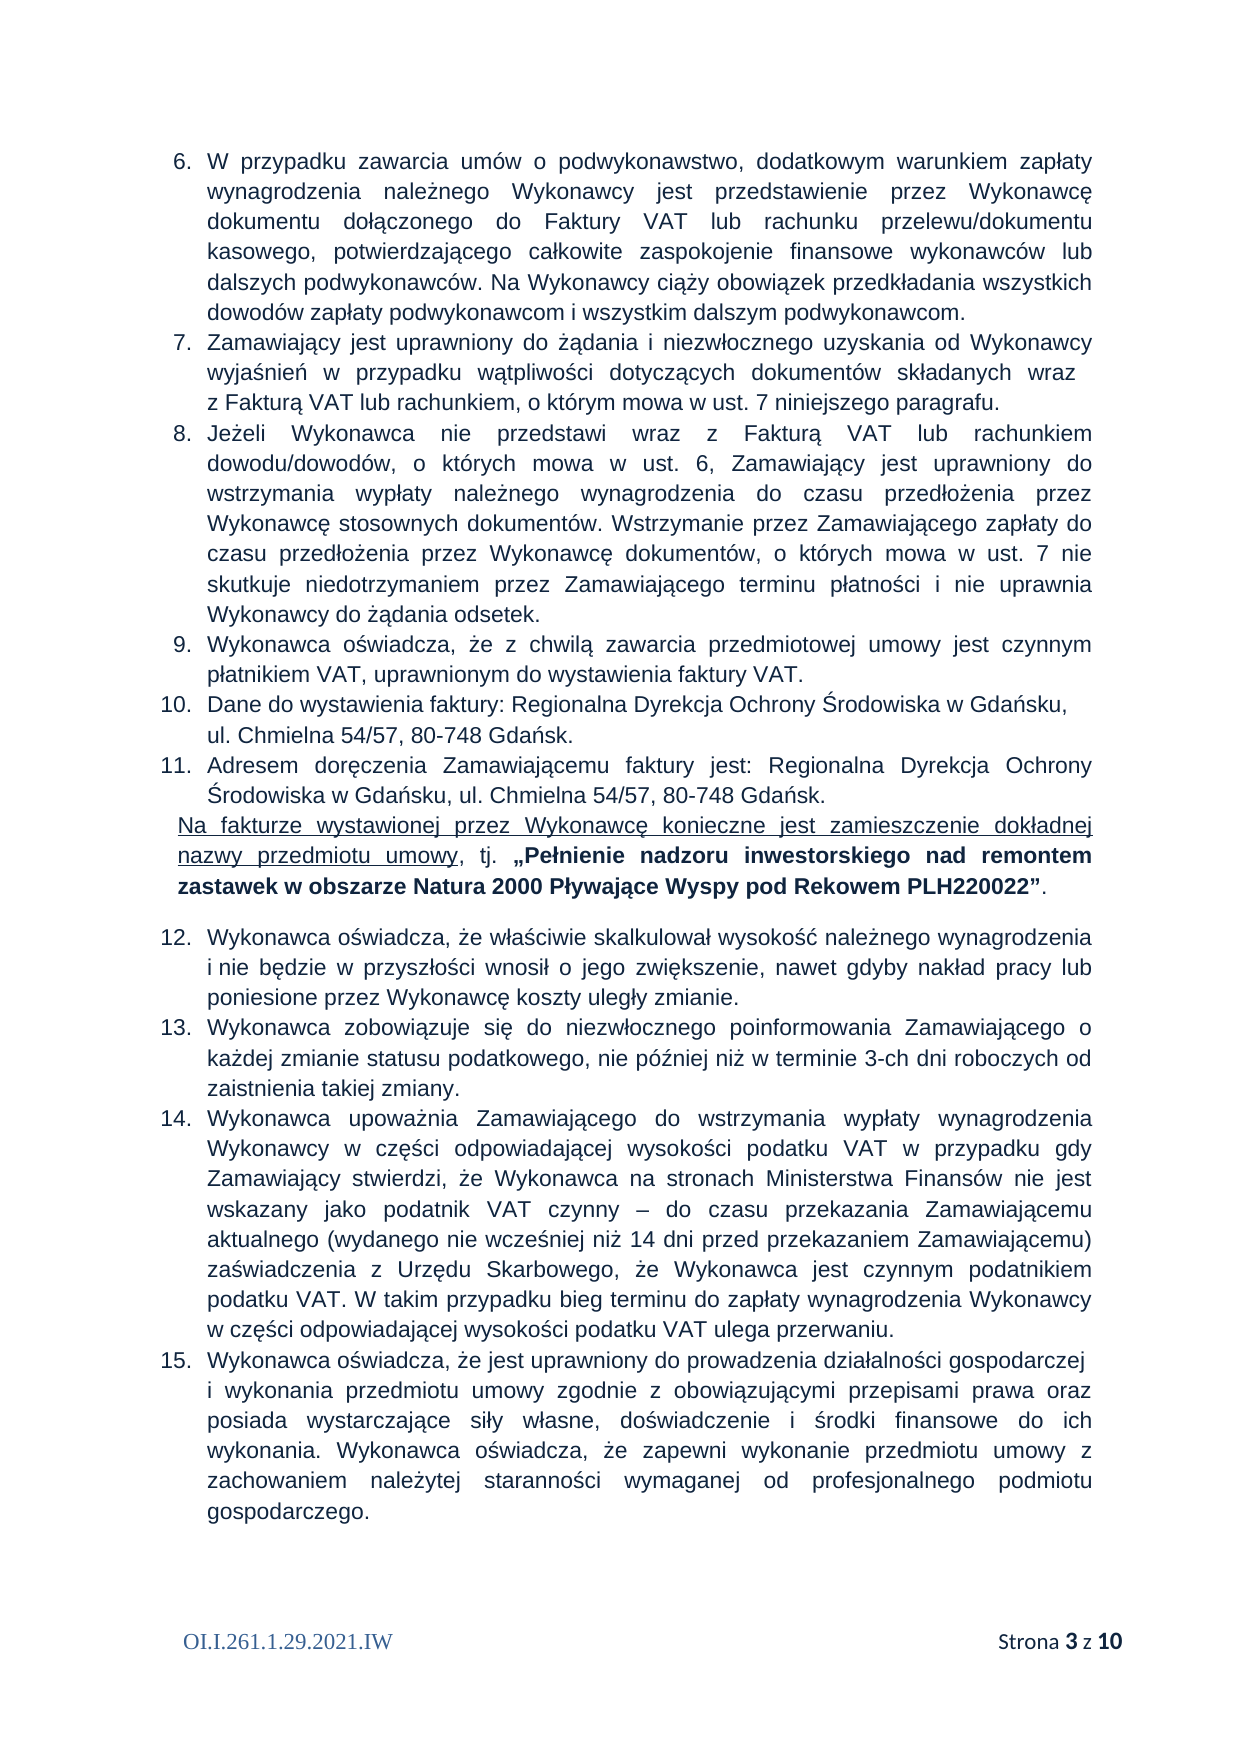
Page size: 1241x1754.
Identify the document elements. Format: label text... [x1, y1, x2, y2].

list Wykonawca oświadcza, że z chwilą zawarcia przedmiotowej umowy jest czynnym płatnikiem VAT, uprawnionym do wystawienia faktury VAT. [192, 631, 1093, 687]
list Wykonawca upoważnia Zamawiającego do wstrzymania wypłaty wynagrodzenia Wykonawcy w części odpowiadającej wysokości podatku VAT w przypadku gdy Zamawiający stwierdzi, że Wykonawca na stronach Ministerstwa Finansów nie jest wskazany jako podatnik VAT czynny – do czasu przekazania Zamawiającemu aktualnego (wydanego nie wcześniej niż 14 dni przed przekazaniem Zamawiającemu) zaświadczenia z Urzędu Skarbowego, że Wykonawca jest czynnym podatnikiem podatku VAT. W takim przypadku bieg terminu do zapłaty wynagrodzenia Wykonawcy w części odpowiadającej wysokości podatku VAT ulega przerwaniu. [192, 1105, 1093, 1343]
list Wykonawca zobowiązuje się do niezwłocznego poinformowania Zamawiającego o każdej zmianie statusu podatkowego, nie później niż w terminie 3-ch dni roboczych od zaistnienia takiej zmiany. [192, 1014, 1093, 1101]
list Jeżeli Wykonawca nie przedstawi wraz z Fakturą VAT lub rachunkiem dowodu/dowodów, o których mowa w ust. 6, Zamawiający jest uprawniony do wstrzymania wypłaty należnego wynagrodzenia do czasu przedłożenia przez Wykonawcę stosownych dokumentów. Wstrzymanie przez Zamawiającego zapłaty do czasu przedłożenia przez Wykonawcę dokumentów, o których mowa w ust. 7 nie skutkuje niedotrzymaniem przez Zamawiającego terminu płatności i nie uprawnia Wykonawcy do żądania odsetek. [192, 419, 1093, 627]
list W przypadku zawarcia umów o podwykonawstwo, dodatkowym warunkiem zapłaty wynagrodzenia należnego Wykonawcy jest przedstawienie przez Wykonawcę dokumentu dołączonego do Faktury VAT lub rachunku przelewu/dokumentu kasowego, potwierdzającego całkowite zaspokojenie finansowe wykonawców lub dalszych podwykonawców. Na Wykonawcy ciąży obowiązek przedkładania wszystkich dowodów zapłaty podwykonawcom i wszystkim dalszym podwykonawcom. [192, 148, 1093, 325]
list ul. Chmielna 54/57, 80-748 Gdańsk. [207, 722, 1093, 748]
text Na fakturze wystawionej przez Wykonawcę konieczne jest zamieszczenie dokładnej nazwy przedmiotu umowy, tj. „Pełnienie nadzoru inwestorskiego nad remontem zastawek w obszarze Natura 2000 Pływające Wyspy pod Rekowem PLH220022”. [177, 836, 1093, 899]
list Adresem doręczenia Zamawiającemu faktury jest: Regionalna Dyrekcja Ochrony Środowiska w Gdańsku, ul. Chmielna 54/57, 80-748 Gdańsk. [192, 752, 1093, 808]
list Zamawiający jest uprawniony do żądania i niezwłocznego uzyskania od Wykonawcy wyjaśnień w przypadku wątpliwości dotyczących dokumentów składanych wraz z Fakturą VAT lub rachunkiem, o którym mowa w ust. 7 niniejszego paragrafu. [192, 329, 1093, 416]
list Wykonawca oświadcza, że właściwie skalkulował wysokość należnego wynagrodzenia i nie będzie w przyszłości wnosił o jego zwiększenie, nawet gdyby nakład pracy lub poniesione przez Wykonawcę koszty uległy zmianie. [192, 924, 1093, 1010]
list Wykonawca oświadcza, że jest uprawniony do prowadzenia działalności gospodarczej i wykonania przedmiotu umowy zgodnie z obowiązującymi przepisami prawa oraz posiada wystarczające siły własne, doświadczenie i środki finansowe do ich wykonania. Wykonawca oświadcza, że zapewni wykonanie przedmiotu umowy z zachowaniem należytej staranności wymaganej od profesjonalnego podmiotu gospodarczego. [192, 1347, 1093, 1524]
list Dane do wystawienia faktury: Regionalna Dyrekcja Ochrony Środowiska w Gdańsku, [192, 691, 1093, 718]
text Na fakturze wystawionej przez Wykonawcę konieczne jest zamieszczenie dokładnej nazwy przedmiotu umowy, tj. „Pełnienie nadzoru inwestorskiego nad remontem zastawek w obszarze Natura 2000 Pływające Wyspy pod Rekowem PLH220022”. [177, 812, 1093, 835]
